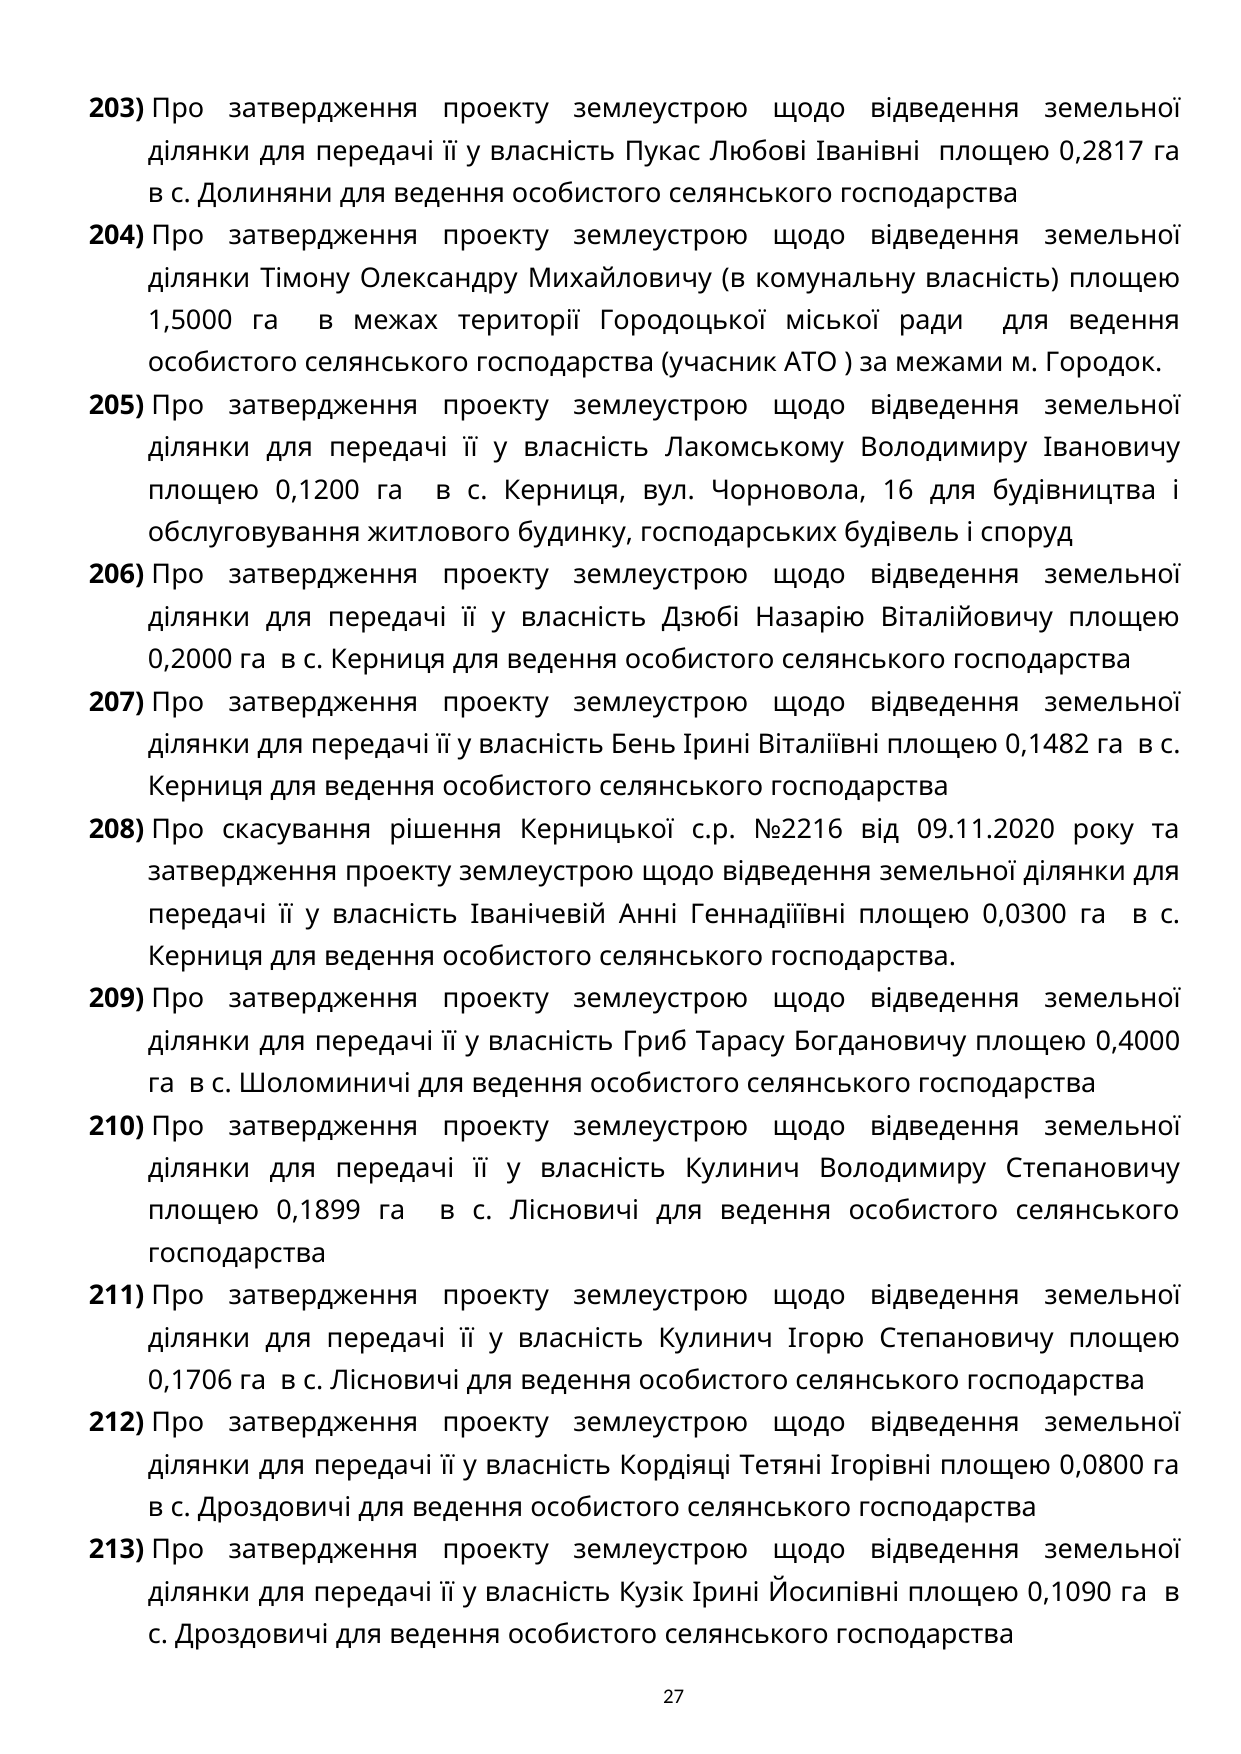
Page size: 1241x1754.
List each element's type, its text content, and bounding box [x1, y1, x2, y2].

list Про затвердження проекту землеустрою щодо відведення земельної ділянки для передачі її у власність Кордіяці Тетяні Ігорівні площею 0,0800 га в с. Дроздовичі для ведення особистого селянського господарства [88, 1403, 1181, 1524]
list Про затвердження проекту землеустрою щодо відведення земельної ділянки для передачі її у власність Дзюбі Назарію Віталійовичу площею 0,2000 га в с. Керниця для ведення особистого селянського господарства [88, 555, 1181, 677]
list Про скасування рішення Керницької с.р. №2216 від 09.11.2020 року та затвердження проекту землеустрою щодо відведення земельної ділянки для передачі її у власність Іванічевій Анні Геннадіїївні площею 0,0300 га в с. Керниця для ведення особистого селянського господарства. [88, 809, 1181, 973]
list Про затвердження проекту землеустрою щодо відведення земельної ділянки для передачі її у власність Кузік Ірині Йосипівні площею 0,1090 га в с. Дроздовичі для ведення особистого селянського господарства [88, 1530, 1181, 1652]
list Про затвердження проекту землеустрою щодо відведення земельної ділянки для передачі її у власність Лакомському Володимиру Івановичу площею 0,1200 га в с. Керниця, вул. Чорновола, 16 для будівництва і обслуговування житлового будинку, господарських будівель і споруд [88, 385, 1181, 549]
list Про затвердження проекту землеустрою щодо відведення земельної ділянки Тімону Олександру Михайловичу (в комунальну власність) площею 1,5000 га в межах території Городоцької міської ради для ведення особистого селянського господарства (учасник АТО ) за межами м. Городок. [88, 216, 1181, 380]
list Про затвердження проекту землеустрою щодо відведення земельної ділянки для передачі її у власність Кулинич Володимиру Степановичу площею 0,1899 га в с. Лісновичі для ведення особистого селянського господарства [88, 1106, 1181, 1270]
list Про затвердження проекту землеустрою щодо відведення земельної ділянки для передачі її у власність Бень Ірині Віталіївні площею 0,1482 га в с. Керниця для ведення особистого селянського господарства [88, 682, 1181, 804]
list Про затвердження проекту землеустрою щодо відведення земельної ділянки для передачі її у власність Гриб Тарасу Богдановичу площею 0,4000 га в с. Шоломиничі для ведення особистого селянського господарства [88, 979, 1181, 1101]
list Про затвердження проекту землеустрою щодо відведення земельної ділянки для передачі її у власність Пукас Любові Іванівні площею 0,2817 га в с. Долиняни для ведення особистого селянського господарства [88, 88, 1181, 210]
list Про затвердження проекту землеустрою щодо відведення земельної ділянки для передачі її у власність Кулинич Ігорю Степановичу площею 0,1706 га в с. Лісновичі для ведення особистого селянського господарства [88, 1276, 1181, 1397]
